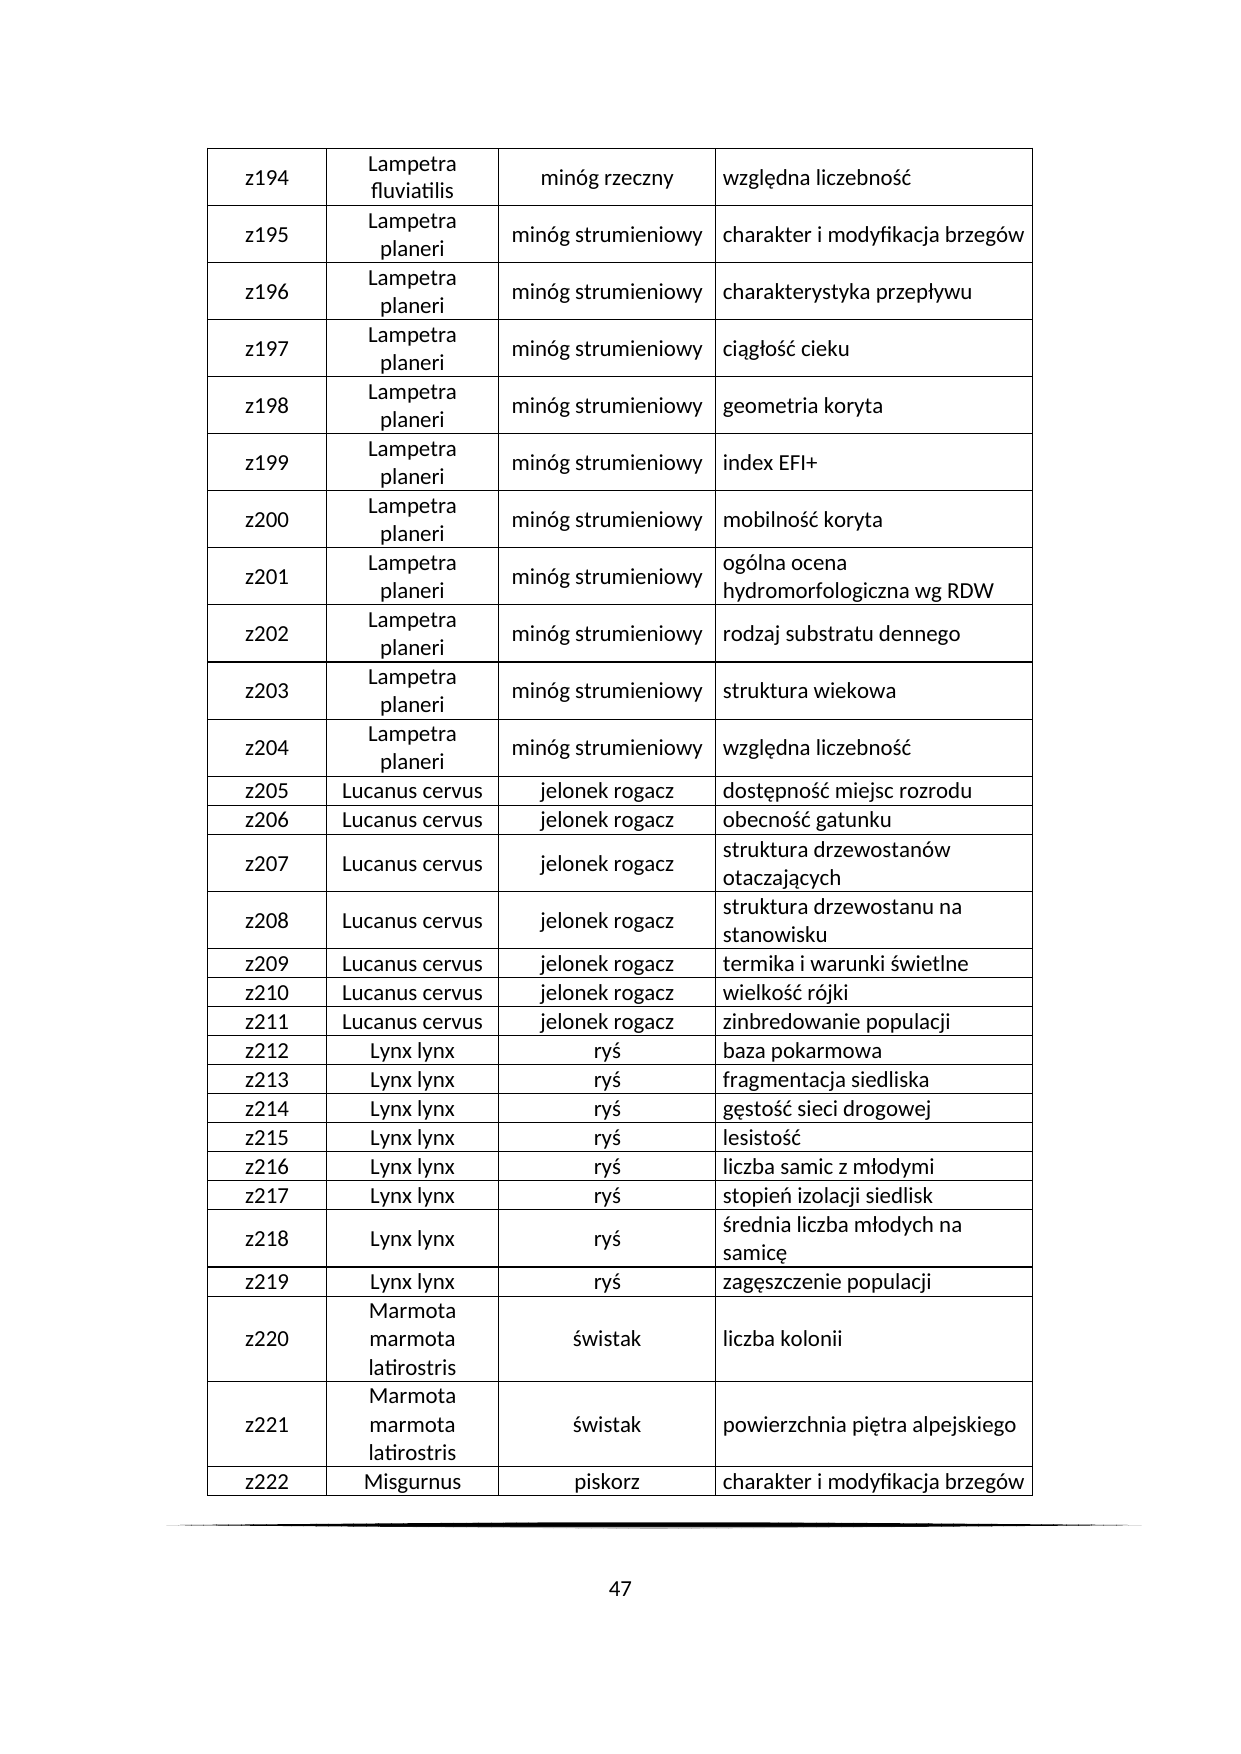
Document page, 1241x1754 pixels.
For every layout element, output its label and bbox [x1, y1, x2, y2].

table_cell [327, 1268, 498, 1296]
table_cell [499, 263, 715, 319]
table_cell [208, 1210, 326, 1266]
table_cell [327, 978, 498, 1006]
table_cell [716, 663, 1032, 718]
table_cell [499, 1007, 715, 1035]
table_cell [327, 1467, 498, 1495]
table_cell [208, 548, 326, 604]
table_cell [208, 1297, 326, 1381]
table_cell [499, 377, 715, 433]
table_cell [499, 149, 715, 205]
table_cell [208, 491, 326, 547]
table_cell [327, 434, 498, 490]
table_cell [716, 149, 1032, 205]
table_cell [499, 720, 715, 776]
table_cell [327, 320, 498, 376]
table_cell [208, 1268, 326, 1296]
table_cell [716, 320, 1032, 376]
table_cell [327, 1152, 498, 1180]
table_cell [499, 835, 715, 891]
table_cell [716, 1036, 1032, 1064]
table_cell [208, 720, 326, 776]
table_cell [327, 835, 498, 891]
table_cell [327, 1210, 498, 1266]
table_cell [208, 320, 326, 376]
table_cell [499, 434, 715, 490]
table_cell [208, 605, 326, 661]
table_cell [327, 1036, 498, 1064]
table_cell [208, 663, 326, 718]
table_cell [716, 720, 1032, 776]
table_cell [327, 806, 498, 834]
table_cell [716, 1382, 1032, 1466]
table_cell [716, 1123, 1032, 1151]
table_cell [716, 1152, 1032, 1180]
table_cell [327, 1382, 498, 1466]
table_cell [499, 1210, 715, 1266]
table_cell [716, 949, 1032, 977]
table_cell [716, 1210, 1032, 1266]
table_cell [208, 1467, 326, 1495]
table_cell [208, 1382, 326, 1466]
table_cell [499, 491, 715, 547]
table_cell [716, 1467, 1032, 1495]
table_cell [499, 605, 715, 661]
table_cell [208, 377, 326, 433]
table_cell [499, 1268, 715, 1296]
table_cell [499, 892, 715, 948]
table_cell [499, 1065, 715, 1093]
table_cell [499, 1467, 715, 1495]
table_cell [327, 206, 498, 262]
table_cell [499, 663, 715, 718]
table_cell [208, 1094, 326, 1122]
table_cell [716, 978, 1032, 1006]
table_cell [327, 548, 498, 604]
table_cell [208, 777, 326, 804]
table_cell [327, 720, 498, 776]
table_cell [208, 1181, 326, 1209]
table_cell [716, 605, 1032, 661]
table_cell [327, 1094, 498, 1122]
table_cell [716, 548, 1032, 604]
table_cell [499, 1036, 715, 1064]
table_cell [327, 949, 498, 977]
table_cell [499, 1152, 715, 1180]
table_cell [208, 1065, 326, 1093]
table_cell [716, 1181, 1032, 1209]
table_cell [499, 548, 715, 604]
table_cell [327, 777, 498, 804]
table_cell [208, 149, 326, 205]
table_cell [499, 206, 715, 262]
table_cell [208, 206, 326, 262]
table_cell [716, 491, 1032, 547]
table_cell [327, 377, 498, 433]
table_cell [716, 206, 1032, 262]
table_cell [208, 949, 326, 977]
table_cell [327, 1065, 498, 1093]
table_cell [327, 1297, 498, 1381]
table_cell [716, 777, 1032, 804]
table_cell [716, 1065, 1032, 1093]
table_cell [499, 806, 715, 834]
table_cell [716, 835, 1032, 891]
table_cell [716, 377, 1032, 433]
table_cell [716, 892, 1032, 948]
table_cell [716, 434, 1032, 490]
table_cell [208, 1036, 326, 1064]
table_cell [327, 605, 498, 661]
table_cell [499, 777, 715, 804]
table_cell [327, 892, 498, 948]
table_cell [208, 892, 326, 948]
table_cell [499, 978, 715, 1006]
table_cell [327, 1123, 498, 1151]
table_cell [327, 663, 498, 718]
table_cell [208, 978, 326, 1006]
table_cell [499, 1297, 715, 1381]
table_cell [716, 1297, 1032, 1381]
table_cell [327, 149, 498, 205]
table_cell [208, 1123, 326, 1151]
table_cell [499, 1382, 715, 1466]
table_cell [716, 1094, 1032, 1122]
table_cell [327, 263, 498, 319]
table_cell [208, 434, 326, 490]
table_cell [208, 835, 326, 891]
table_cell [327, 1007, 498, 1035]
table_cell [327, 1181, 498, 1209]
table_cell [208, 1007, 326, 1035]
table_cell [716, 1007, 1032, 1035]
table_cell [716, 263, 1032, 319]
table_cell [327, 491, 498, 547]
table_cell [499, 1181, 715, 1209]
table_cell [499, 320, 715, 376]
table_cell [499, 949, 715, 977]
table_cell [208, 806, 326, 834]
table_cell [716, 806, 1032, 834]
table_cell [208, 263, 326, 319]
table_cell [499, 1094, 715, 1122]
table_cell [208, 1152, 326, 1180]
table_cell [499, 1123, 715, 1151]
picture [166, 1521, 1142, 1529]
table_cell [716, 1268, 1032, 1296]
